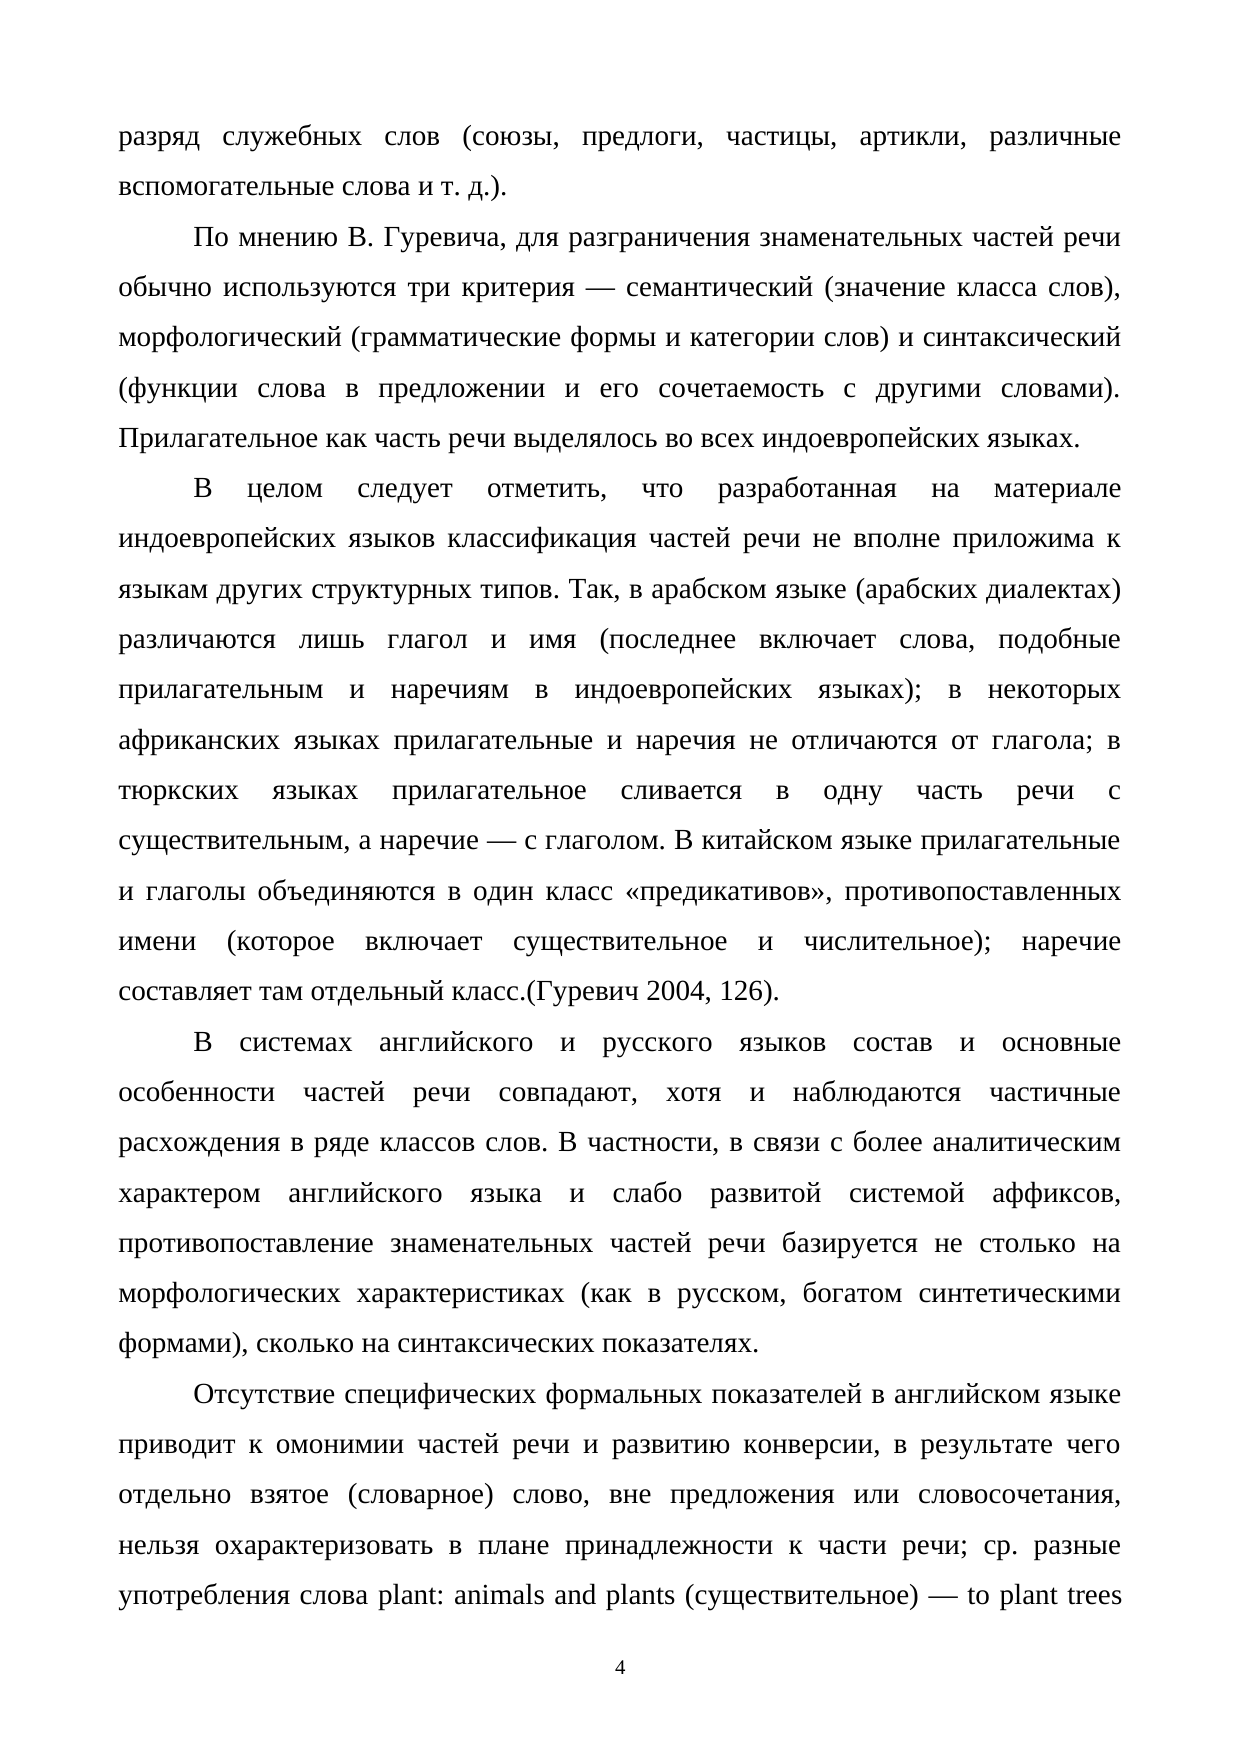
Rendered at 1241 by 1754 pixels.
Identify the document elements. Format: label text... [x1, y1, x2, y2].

text В целом следует отметить, что разработанная на материале индоевропейских языков классификация частей речи не вполне приложима к языкам других структурных типов. Так, в арабском языке (арабских диалектах) различаются лишь глагол и имя (последнее включает слова, подобные прилагательным и наречиям в индоевропейских языках); в некоторых африканских языках прилагательные и наречия не отличаются от глагола; в тюркских языках прилагательное сливается в одну часть речи с существительным, а наречие — с глаголом. В китайском языке прилагательные и глаголы объединяются в один класс «предикативов», противопоставленных имени (которое включает существительное и числительное); наречие составляет там отдельный класс.(Гуревич 2004, 126). [118, 470, 1122, 1007]
text По мнению В. Гуревича, для разграничения знаменательных частей речи обычно используются три критерия — семантический (значение класса слов), морфологический (грамматические формы и категории слов) и синтаксический (функции слова в предложении и его сочетаемость с другими словами). Прилагательное как часть речи выделялось во всех индоевропейских языках. [118, 219, 1122, 453]
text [118, 118, 1122, 202]
text В системах английского и русского языков состав и основные особенности частей речи совпадают, хотя и наблюдаются частичные расхождения в ряде классов слов. В частности, в связи с более аналитическим характером английского языка и слабо развитой системой аффиксов, противопоставление знаменательных частей речи базируется не столько на морфологических характеристиках (как в русском, богатом синтетическими формами), сколько на синтаксических показателях. [118, 1024, 1122, 1359]
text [118, 1376, 1122, 1611]
